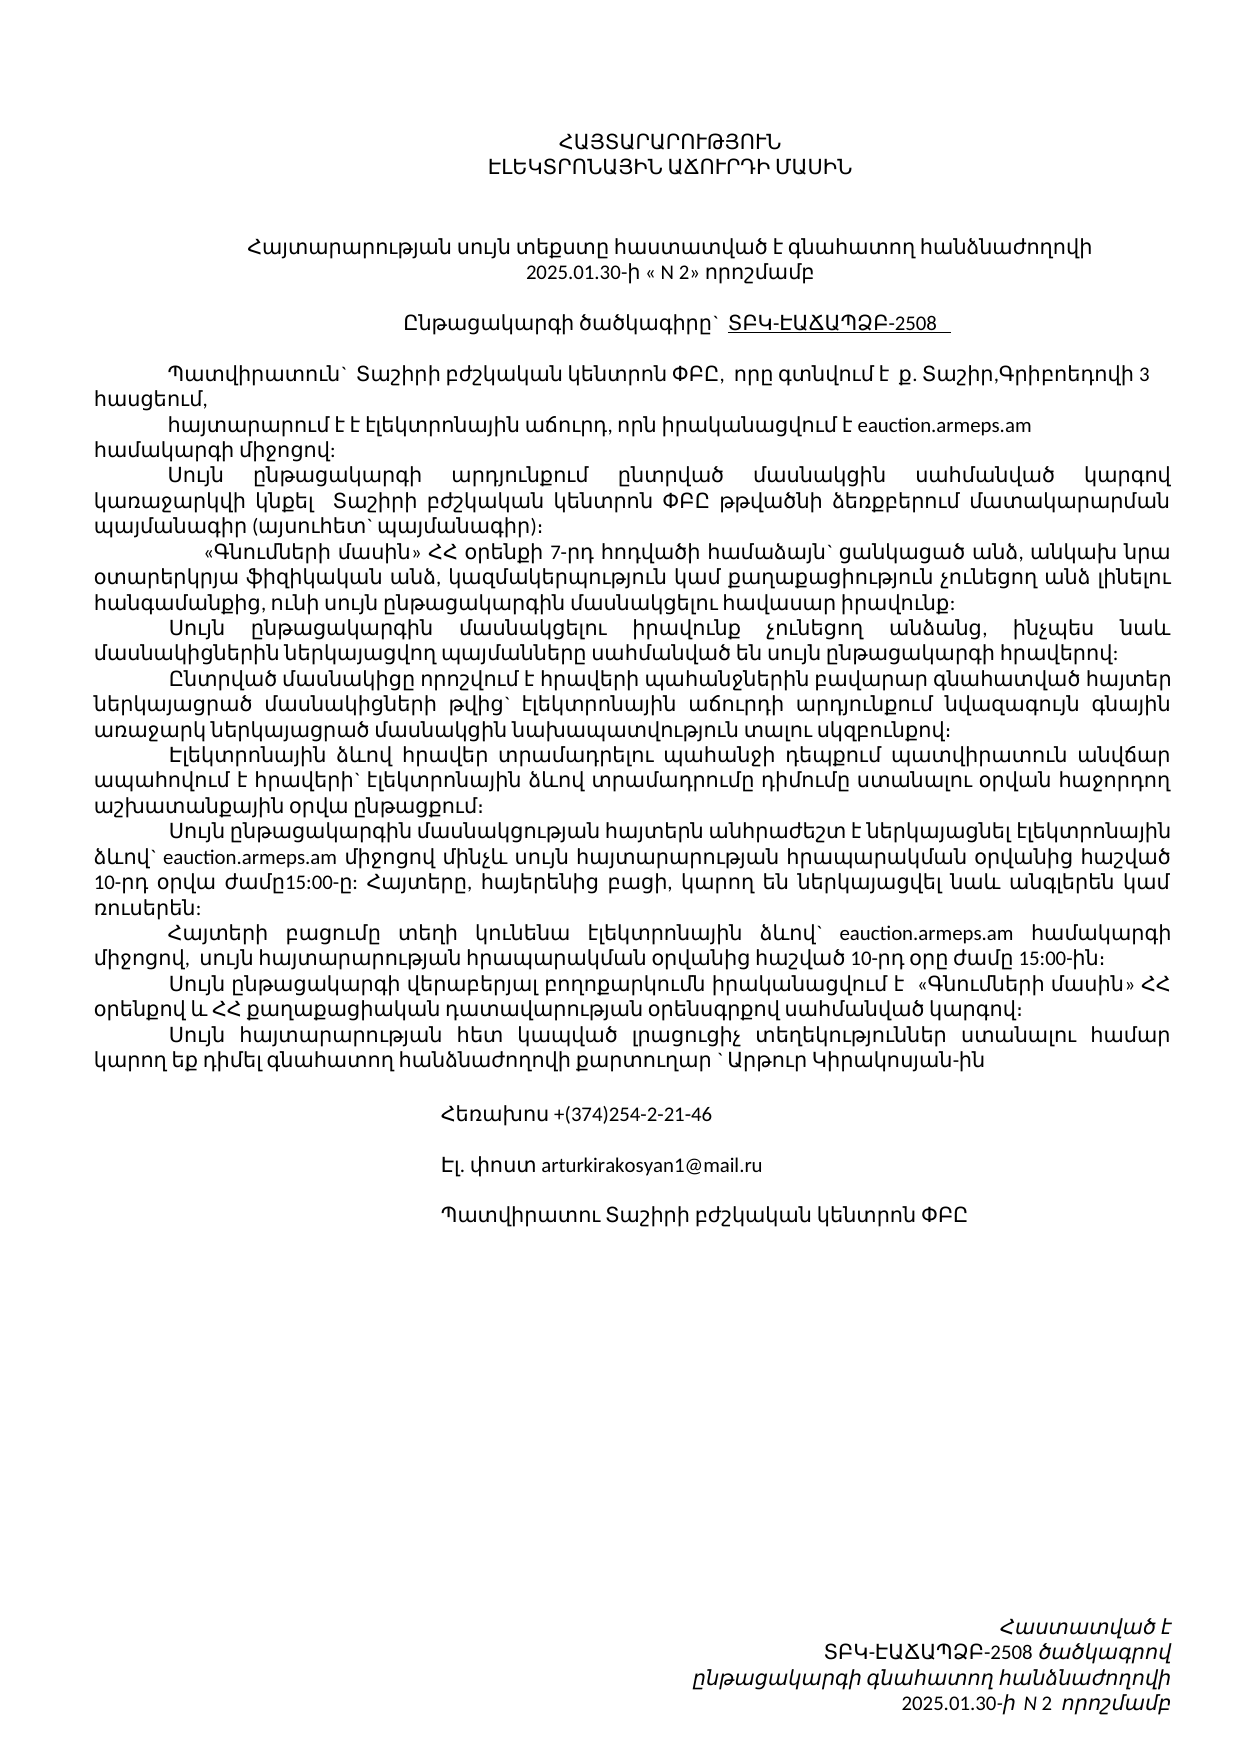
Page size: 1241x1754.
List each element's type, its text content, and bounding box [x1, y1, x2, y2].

text Սույն ընթացակարգին մասնակցելու իրավունք չունեցող անձանց, ինչպես նաև մասնակիցներին ներկայացվող պայմանները սահմանված են սույն ընթացակարգի հրավերով: [94, 615, 1171, 666]
text 2025.01.30 -ի « N 2» որոշմամբ [94, 259, 1171, 285]
text Էլեկտրոնային ձևով հրավեր տրամադրելու պահանջի դեպքում պատվիրատուն անվճար ապահովում է հրավերի` էլեկտրոնային ձևով տրամադրումը դիմումը ստանալու օրվան հաջորդող աշխատանքային օրվա ընթացքում։ [94, 742, 1171, 818]
text Ընթացակարգի ծածկագիրը` ՏԲԿ-ԷԱՃԱՊՁԲ-2508 [94, 310, 1171, 336]
text Հաստատված է [94, 1614, 1171, 1639]
text «Գնումների մասին» ՀՀ օրենքի 7-րդ հոդվածի համաձայն` ցանկացած անձ, անկախ նրա օտարերկրյա ֆիզիկական անձ, կազմակերպություն կամ քաղաքացիություն չունեցող անձ լինելու հանգամանքից, ունի սույն ընթացակարգին մասնակցելու հավասար իրավունք: [94, 539, 1171, 615]
text 2025.01.30 -ի N 2 որոշմամբ [94, 1690, 1171, 1716]
text Հեռախոս +(374)254-2-21-46 [94, 1101, 1171, 1126]
text Ընտրված մասնակիցը որոշվում է հրավերի պահանջներին բավարար գնահատված հայտեր ներկայացրած մասնակիցների թվից` էլեկտրոնային աճուրդի արդյունքում նվազագույն գնային առաջարկ ներկայացրած մասնակցին նախապատվություն տալու սկզբունքով։ [94, 666, 1171, 742]
text ընթացակարգի գնահատող հանձնաժողովի [94, 1665, 1171, 1690]
text Էլ. փոստ arturkirakosyan1@mail.ru [94, 1152, 1171, 1177]
text Պատվիրատու Տաշիրի բժշկական կենտրոն ՓԲԸ [94, 1203, 1171, 1228]
text ԷԼԵԿՏՐՈՆԱՅԻՆ ԱՃՈՒՐԴԻ ՄԱՍԻՆ [94, 154, 1171, 180]
text Հայտերի բացումը տեղի կունենա էլեկտրոնային ձևով` eauction.armeps.am համակարգի միջոցով, սույն հայտարարության հրապարակման օրվանից հաշված 10-րդ օրը ժամը 15:00-ին։ [94, 920, 1171, 971]
text Սույն ընթացակարգի արդյունքում ընտրված մասնակցին սահմանված կարգով կառաջարկվի կնքել Տաշիրի բժշկական կենտրոն ՓԲԸ թթվածնի ձեռքբերում մատակարարման պայմանագիր (այսուհետ` պայմանագիր)։ [94, 463, 1171, 539]
text հայտարարում է է էլեկտրոնային աճուրդ, որն իրականացվում է eauction.armeps.am համակարգի միջոցով: [94, 412, 1171, 463]
text Սույն հայտարարության հետ կապված լրացուցիչ տեղեկություններ ստանալու համար կարող եք դիմել գնահատող հանձնաժողովի քարտուղար ` Արթուր Կիրակոսյան-ին [94, 1022, 1171, 1073]
text ՏԲԿ-ԷԱՃԱՊՁԲ-2508 ծածկագրով [94, 1639, 1171, 1665]
text Պատվիրատուն` Տաշիրի բժշկական կենտրոն ՓԲԸ, որը գտնվում է ք. Տաշիր,Գրիբոեդովի 3 հասցեում, [94, 361, 1171, 412]
text Սույն ընթացակարգի վերաբերյալ բողոքարկումն իրականացվում է «Գնումների մասին» ՀՀ օրենքով և ՀՀ քաղաքացիական դատավարության օրենսգրքով սահմանված կարգով։ [94, 971, 1171, 1022]
text Հայտարարության սույն տեքստը հաստատված է գնահատող հանձնաժողովի [94, 234, 1171, 259]
text ՀԱՅՏԱՐԱՐՈՒԹՅՈՒՆ [94, 129, 1171, 154]
text Սույն ընթացակարգին մասնակցության հայտերն անհրաժեշտ է ներկայացնել էլեկտրոնային ձևով` eauction.armeps.am միջոցով մինչև սույն հայտարարության հրապարակման օրվանից հաշված 10-րդ օրվա ժամը15:00-ը: Հայտերը, հայերենից բացի, կարող են ներկայացվել նաև անգլերեն կամ ռուսերեն: [94, 818, 1171, 920]
